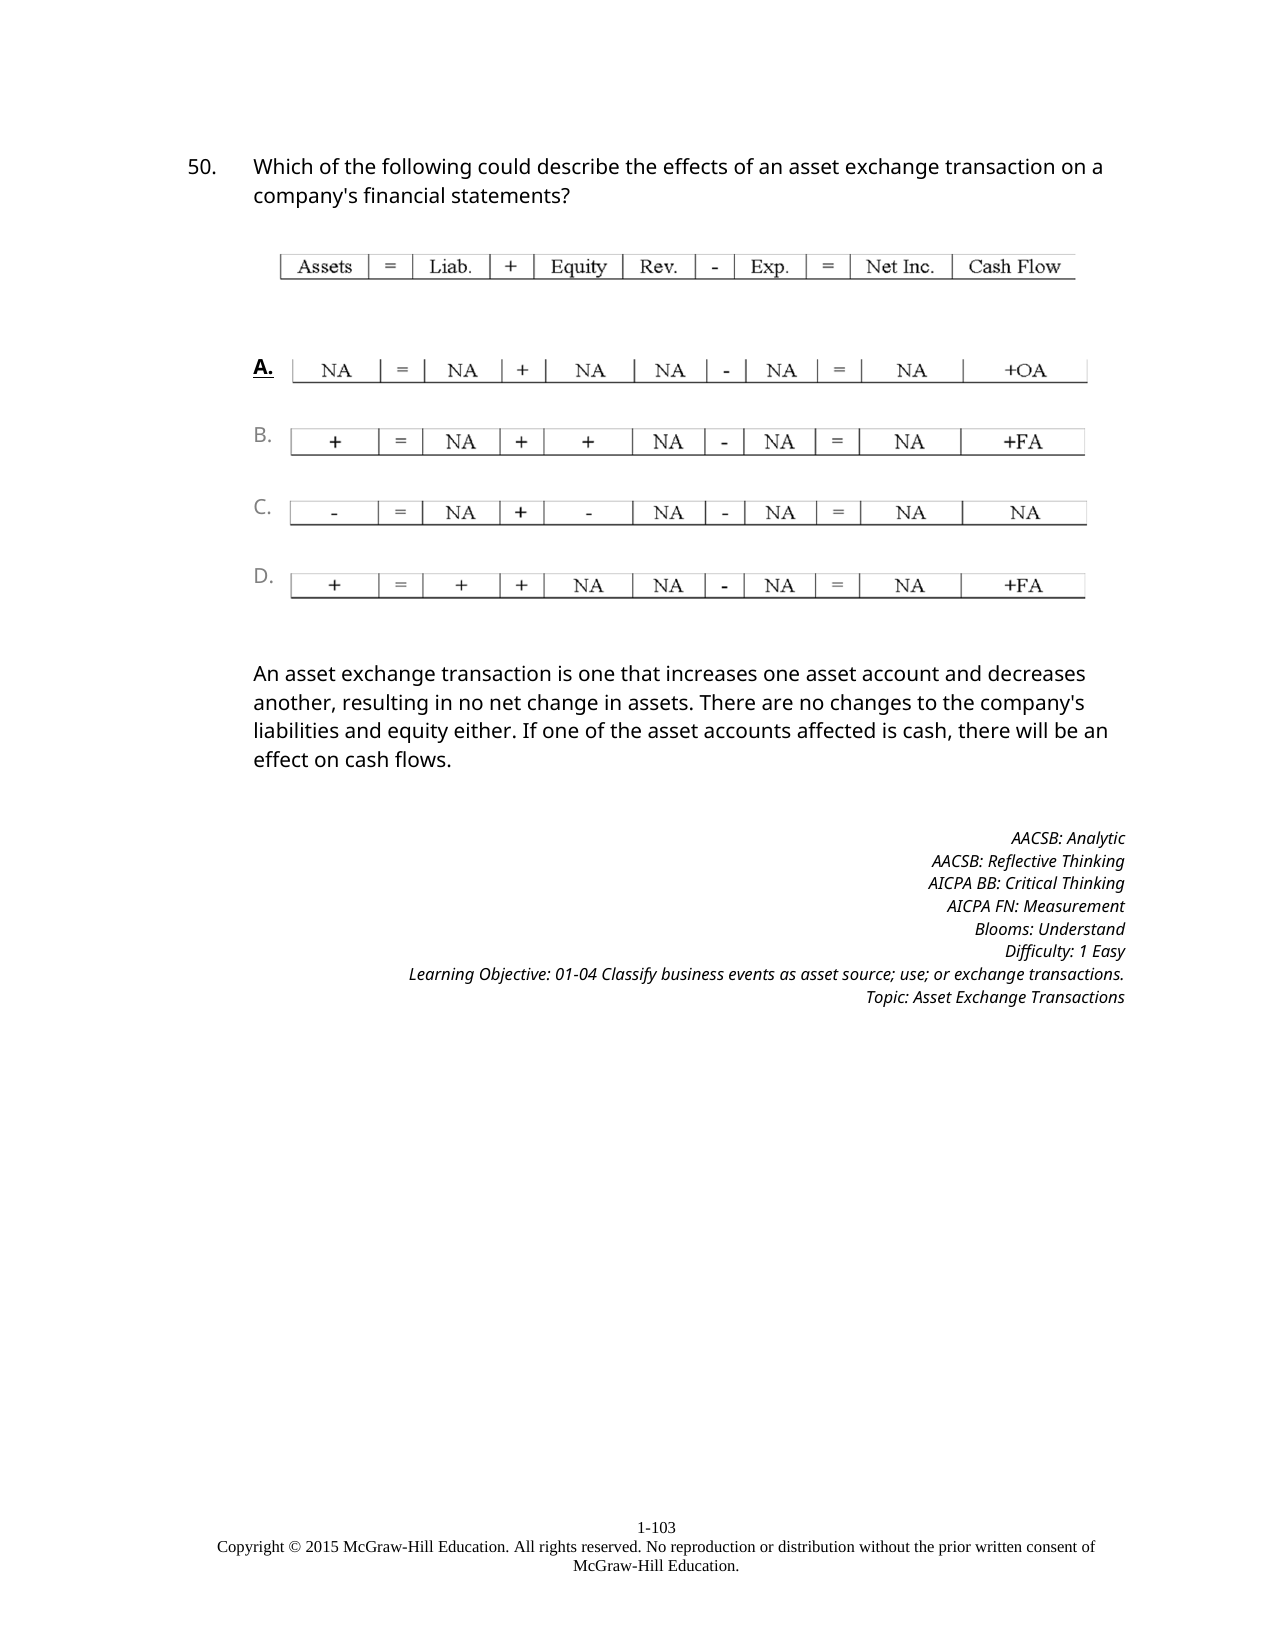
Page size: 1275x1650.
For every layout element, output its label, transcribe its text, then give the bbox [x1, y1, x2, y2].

picture [285, 420, 1089, 462]
picture [285, 561, 1096, 604]
table_header Which of the following could describe the effects of an asset exchange transaction on a company's financial statements? An asset exchange transaction is one that increases one asset account and decreases another, resulting in no net change in assets. There are no changes to the company's liabilities and equity either. If one of the asset accounts affected is cash, there will be an effect on cash flows. [253, 153, 1125, 801]
table_header 50. [188, 153, 253, 801]
picture [285, 352, 1107, 390]
picture [285, 491, 1097, 531]
picture [258, 233, 1093, 290]
table_header AACSB: Analytic AACSB: Reflective Thinking AICPA BB: Critical Thinking AICPA FN: Measurement Blooms: Understand Difficulty: 1 Easy Learning Objective: 01-04 Classify business events as asset source; use; or exchange transactions. Topic: Asset Exchange Transactions [188, 826, 1125, 1031]
